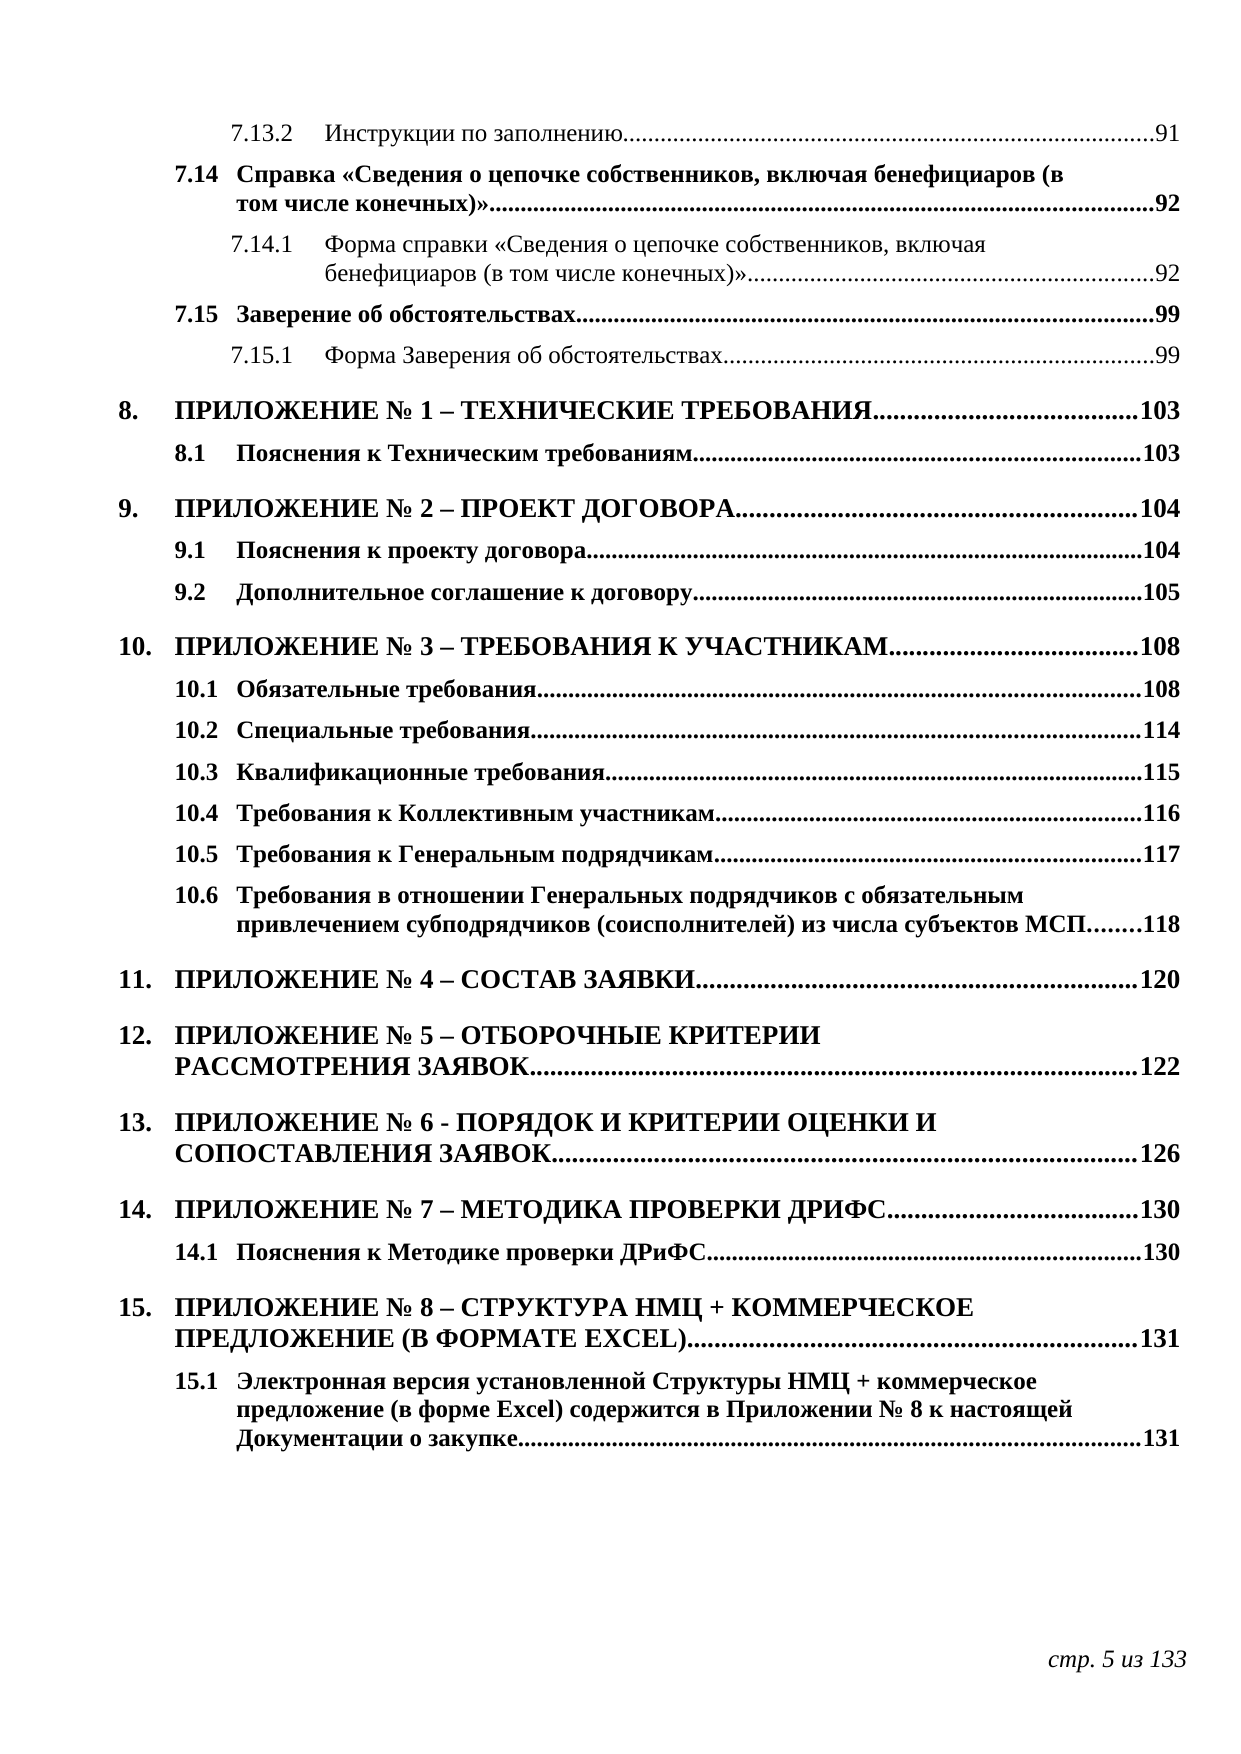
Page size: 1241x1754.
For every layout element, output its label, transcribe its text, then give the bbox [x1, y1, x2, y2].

text 7.15.1 Форма Заверения об обстоятельствах 99 [230, 341, 1063, 369]
text 12. ПРИЛОЖЕНИЕ № 5 – ОТБОРОЧНЫЕ КРИТЕРИИ РАССМОТРЕНИЯ ЗАЯВОК 122 [118, 1019, 1063, 1081]
text 8.1 Пояснения к Техническим требованиям 103 [174, 438, 1093, 467]
text 7.13.2 Инструкции по заполнению 91 [230, 118, 1063, 147]
text 10.1 Обязательные требования 108 [174, 674, 1093, 703]
text 10.3 Квалификационные требования 115 [174, 757, 1093, 785]
text 9. ПРИЛОЖЕНИЕ № 2 – ПРОЕКТ ДОГОВОРА 104 [118, 492, 1063, 523]
text 9.2 Дополнительное соглашение к договору 105 [174, 577, 1093, 605]
text 7.14 Справка «Сведения о цепочке собственников, включая бенефициаров (в том числе конечных)» 92 [174, 159, 1093, 217]
text 10.5 Требования к Генеральным подрядчикам 117 [174, 839, 1093, 868]
text 11. ПРИЛОЖЕНИЕ № 4 – СОСТАВ ЗАЯВКИ 120 [118, 963, 1063, 994]
text 10.6 Требования в отношении Генеральных подрядчиков с обязательным привлечением субподрядчиков (соисполнителей) из числа субъектов МСП 118 [174, 880, 1093, 938]
text 7.15 Заверение об обстоятельствах 99 [174, 299, 1093, 328]
text 8. ПРИЛОЖЕНИЕ № 1 – ТЕХНИЧЕСКИЕ ТРЕБОВАНИЯ 103 [118, 394, 1063, 426]
text 15. ПРИЛОЖЕНИЕ № 8 – СТРУКТУРА НМЦ + коммерческое предложение (в формате Excel) 131 [118, 1291, 1063, 1353]
text 10.4 Требования к Коллективным участникам 116 [174, 798, 1093, 827]
text 14.1 Пояснения к Методике проверки ДРиФС 130 [174, 1237, 1093, 1266]
text 7.14.1 Форма справки «Сведения о цепочке собственников, включая бенефициаров (в том числе конечных)» 92 [230, 229, 1063, 287]
text 10. ПРИЛОЖЕНИЕ № 3 – ТРЕБОВАНИЯ К УЧАСТНИКАМ 108 [118, 630, 1063, 662]
text 15.1 Электронная версия установленной Структуры НМЦ + коммерческое предложение (в форме Excel) содержится в Приложении № 8 к настоящей Документации о закупке. 131 [174, 1366, 1093, 1452]
text 13. ПРИЛОЖЕНИЕ № 6 - ПОРЯДОК И КРИТЕРИИ ОЦЕНКИ И СОПОСТАВЛЕНИЯ ЗАЯВОК 126 [118, 1106, 1063, 1168]
text 14. ПРИЛОЖЕНИЕ № 7 – МЕТОДИКА ПРОВЕРКИ ДРИФС 130 [118, 1193, 1063, 1225]
text 9.1 Пояснения к проекту договора 104 [174, 535, 1093, 564]
text 10.2 Специальные требования 114 [174, 715, 1093, 744]
